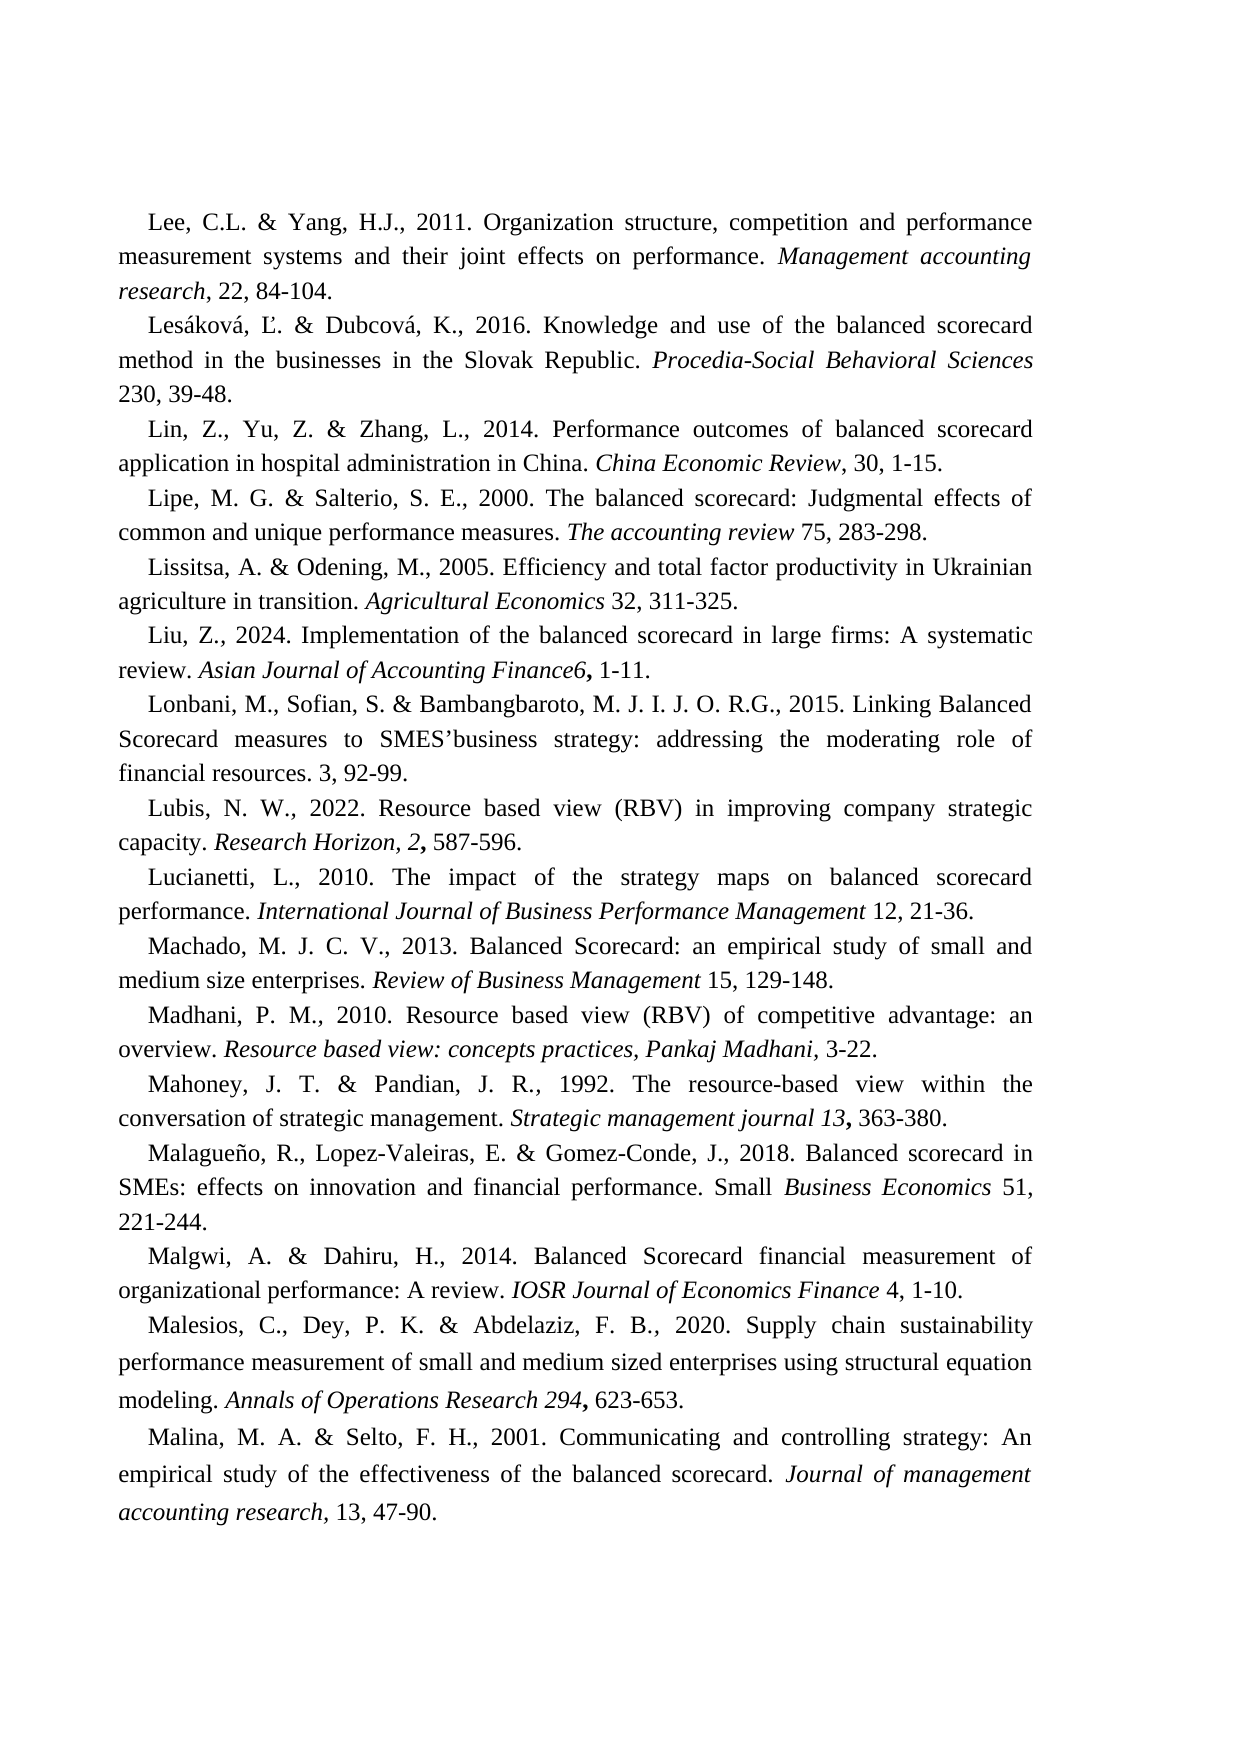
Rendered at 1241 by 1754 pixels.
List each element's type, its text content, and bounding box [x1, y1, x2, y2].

text Madhani, P. M., 2010. Resource based view (RBV) of competitive advantage: an overview. Resource based view: concepts practices, Pankaj Madhani, 3-22. [118, 1000, 1033, 1063]
text Machado, M. J. C. V., 2013. Balanced Scorecard: an empirical study of small and medium size enterprises. Review of Business Management 15, 129-148. [118, 931, 1033, 994]
text Lucianetti, L., 2010. The impact of the strategy maps on balanced scorecard performance. International Journal of Business Performance Management 12, 21-36. [118, 862, 1033, 925]
text Lissitsa, A. & Odening, M., 2005. Efficiency and total factor productivity in Ukrainian agriculture in transition. Agricultural Economics 32, 311-325. [118, 552, 1033, 615]
text Lin, Z., Yu, Z. & Zhang, L., 2014. Performance outcomes of balanced scorecard application in hospital administration in China. China Economic Review, 30, 1-15. [118, 414, 1033, 477]
text Mahoney, J. T. & Pandian, J. R., 1992. The resource‐based view within the conversation of strategic management. Strategic management journal 13, 363-380. [118, 1069, 1033, 1132]
text Malesios, C., Dey, P. K. & Abdelaziz, F. B., 2020. Supply chain sustainability performance measurement of small and medium sized enterprises using structural equation modeling. Annals of Operations Research 294, 623-653. [118, 1310, 1033, 1413]
text Malgwi, A. & Dahiru, H., 2014. Balanced Scorecard financial measurement of organizational performance: A review. IOSR Journal of Economics Finance 4, 1-10. [118, 1241, 1033, 1304]
text Lipe, M. G. & Salterio, S. E., 2000. The balanced scorecard: Judgmental effects of common and unique performance measures. The accounting review 75, 283-298. [118, 483, 1033, 546]
text Liu, Z., 2024. Implementation of the balanced scorecard in large firms: A systematic review. Asian Journal of Accounting Finance6, 1-11. [118, 621, 1033, 684]
text Lubis, N. W., 2022. Resource based view (RBV) in improving company strategic capacity. Research Horizon, 2, 587-596. [118, 793, 1033, 856]
text Lonbani, M., Sofian, S. & Bambangbaroto, M. J. I. J. O. R.G., 2015. Linking Balanced Scorecard measures to SMES’business strategy: addressing the moderating role of financial resources. 3, 92-99. [118, 689, 1033, 787]
text Malagueño, R., Lopez-Valeiras, E. & Gomez-Conde, J., 2018. Balanced scorecard in SMEs: effects on innovation and financial performance. Small Business Economics 51, 221-244. [118, 1138, 1033, 1235]
text Lesáková, Ľ. & Dubcová, K., 2016. Knowledge and use of the balanced scorecard method in the businesses in the Slovak Republic. Procedia-Social Behavioral Sciences 230, 39-48. [118, 310, 1033, 408]
text Malina, M. A. & Selto, F. H., 2001. Communicating and controlling strategy: An empirical study of the effectiveness of the balanced scorecard. Journal of management accounting research, 13, 47-90. [118, 1422, 1033, 1525]
text Lee, C.L. & Yang, H.J., 2011. Organization structure, competition and performance measurement systems and their joint effects on performance. Management accounting research, 22, 84-104. [118, 207, 1033, 304]
